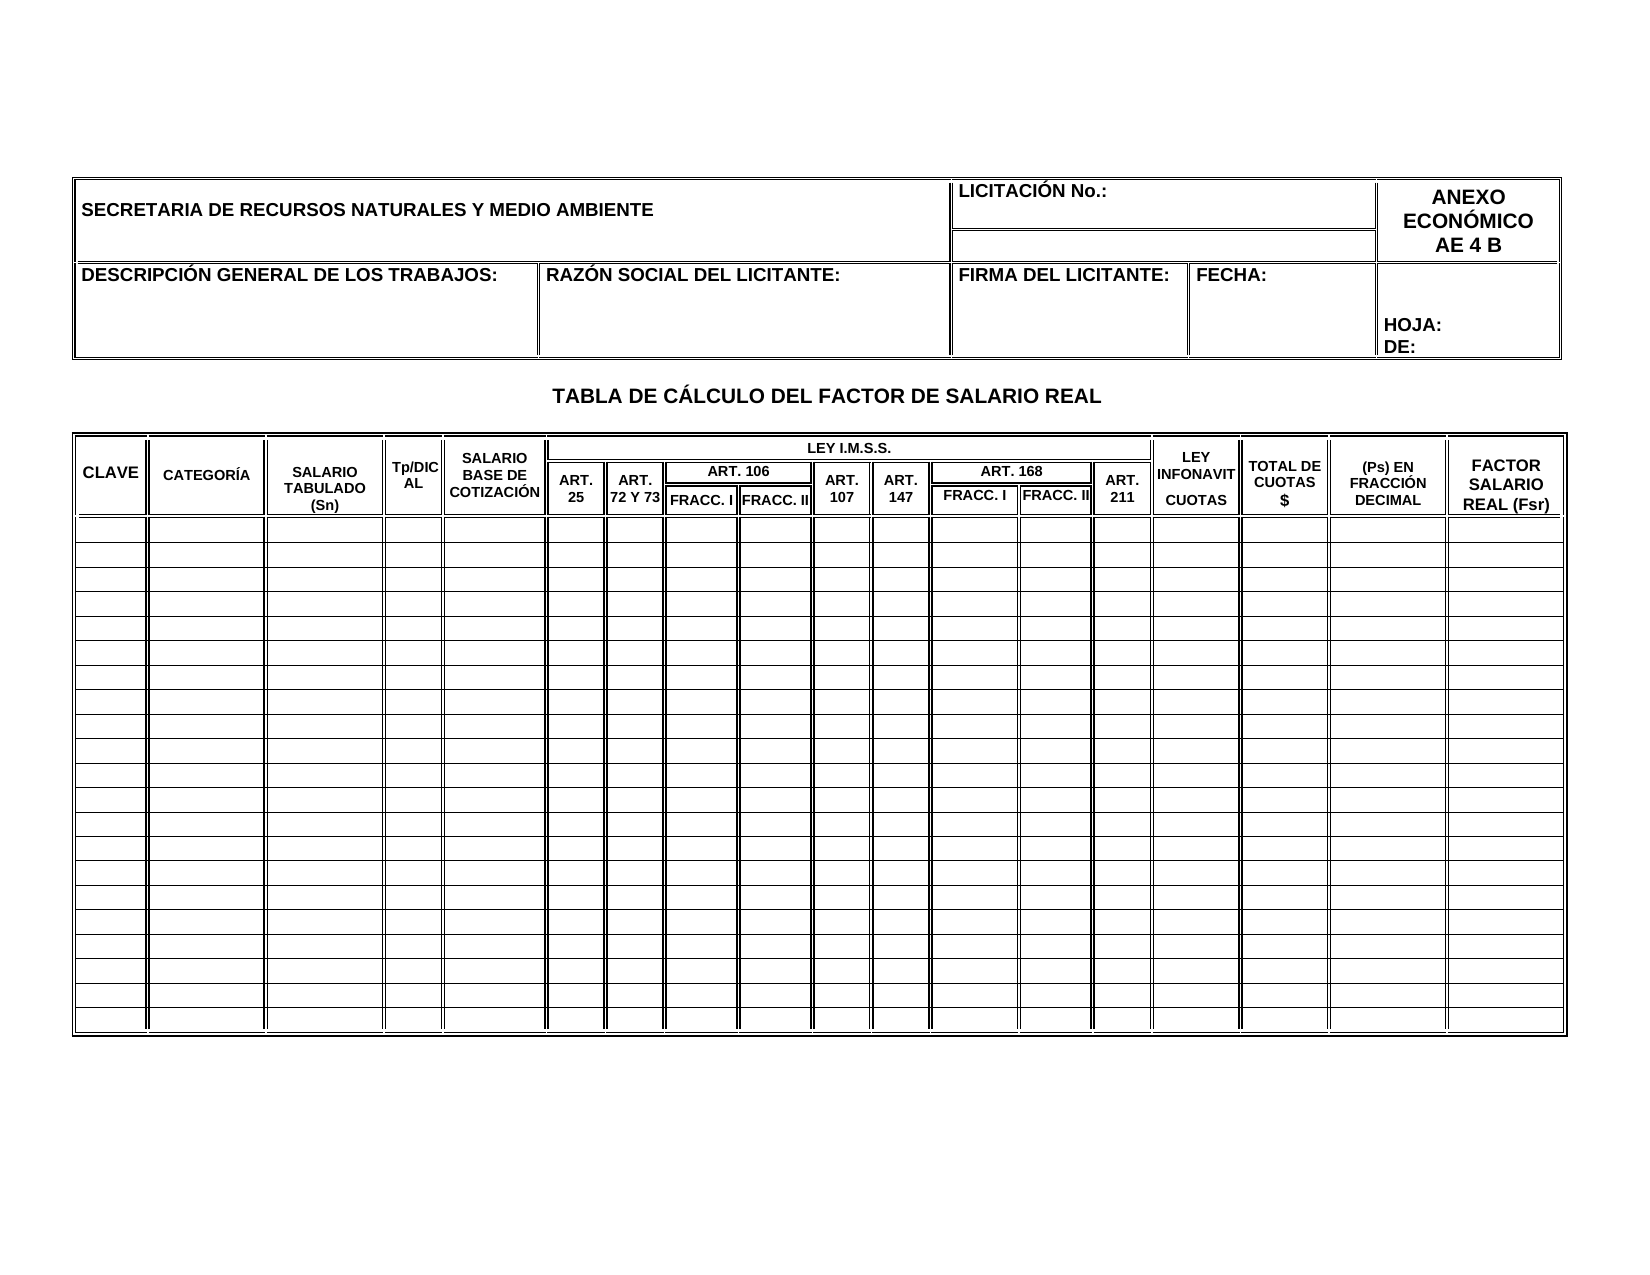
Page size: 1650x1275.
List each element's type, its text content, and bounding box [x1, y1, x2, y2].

table_cell [815, 617, 869, 640]
table_cell [667, 518, 736, 542]
table_cell [268, 984, 382, 1007]
table_cell [1154, 861, 1238, 885]
table_cell [549, 617, 603, 640]
table_cell [386, 617, 441, 640]
table_cell [76, 886, 145, 909]
table_header SECRETARIA DE RECURSOS NATURALES Y MEDIO AMBIENTE [76, 180, 951, 261]
table_cell [549, 690, 603, 713]
table_cell [874, 715, 928, 738]
table_cell [76, 861, 145, 885]
table_cell [874, 959, 928, 983]
table_cell [608, 935, 662, 958]
table_cell [815, 886, 869, 909]
table_cell [608, 959, 662, 983]
table_cell [608, 813, 662, 836]
table_cell [933, 935, 1017, 958]
table_cell [1021, 543, 1090, 567]
table_cell [1154, 543, 1238, 567]
table_cell [1095, 617, 1150, 640]
table_cell [741, 666, 810, 689]
table_cell [1243, 592, 1327, 616]
table_cell [386, 788, 441, 811]
table_cell [1331, 764, 1445, 787]
table_cell [1095, 568, 1150, 591]
table_cell [1095, 910, 1150, 934]
table_cell [1154, 764, 1238, 787]
table_cell [741, 518, 810, 542]
table_cell [1021, 837, 1090, 860]
table_cell [608, 568, 662, 591]
table_cell [386, 641, 441, 664]
table_cell [815, 984, 869, 1007]
table_cell [1243, 543, 1327, 567]
table_cell [667, 690, 736, 713]
table_cell [386, 518, 441, 542]
table_cell [386, 959, 441, 983]
table_cell [1095, 984, 1150, 1007]
table_cell [608, 910, 662, 934]
table_cell [549, 886, 603, 909]
table_cell [150, 543, 263, 567]
table_cell [1331, 568, 1445, 591]
table_header CATEGORÍA [148, 434, 266, 513]
table_cell [445, 837, 544, 860]
table_cell [549, 959, 603, 983]
table_cell [76, 813, 145, 836]
table_cell [1449, 837, 1563, 860]
table_cell [1331, 690, 1445, 713]
table_cell [1331, 715, 1445, 738]
table_cell [933, 959, 1017, 983]
table_cell [445, 568, 544, 591]
table_cell [386, 715, 441, 738]
table_cell [1243, 886, 1327, 909]
table_cell [268, 837, 382, 860]
table_cell [1449, 886, 1563, 909]
table_cell [1021, 666, 1090, 689]
table_cell [667, 886, 736, 909]
table_cell [268, 739, 382, 762]
table_cell [76, 568, 145, 591]
table_cell [608, 861, 662, 885]
table_cell [871, 1008, 930, 1032]
table_header ANEXO ECONÓMICO AE 4 B [1376, 180, 1559, 261]
table_cell [1449, 959, 1563, 983]
table_cell [665, 1008, 738, 1032]
table_cell [1243, 837, 1327, 860]
table_cell ART. 211 [1095, 463, 1150, 513]
table_cell [445, 543, 544, 567]
table_cell [268, 666, 382, 689]
table_cell [874, 788, 928, 811]
table_cell [1243, 788, 1327, 811]
table_cell [1019, 1008, 1093, 1032]
table_cell [1154, 935, 1238, 958]
table_cell [268, 886, 382, 909]
table_cell [150, 984, 263, 1007]
table_cell [933, 861, 1017, 885]
table_cell [933, 984, 1017, 1007]
table_cell [549, 861, 603, 885]
table_cell [386, 910, 441, 934]
table_cell [930, 1008, 1019, 1032]
table_cell [741, 715, 810, 738]
table_cell [667, 861, 736, 885]
table_cell [445, 910, 544, 934]
table_cell [1449, 764, 1563, 787]
table_cell [445, 617, 544, 640]
table_cell [741, 984, 810, 1007]
table_cell [268, 568, 382, 591]
table_cell [445, 813, 544, 836]
table_cell [667, 910, 736, 934]
table_cell [386, 886, 441, 909]
table_cell [386, 666, 441, 689]
table_cell CLAVE [76, 459, 145, 482]
table_cell [445, 959, 544, 983]
table_cell [1449, 739, 1563, 762]
table_cell [1095, 592, 1150, 616]
table_cell [1449, 788, 1563, 811]
table_cell [1021, 739, 1090, 762]
table_cell [741, 935, 810, 958]
table_cell [1021, 886, 1090, 909]
table_cell [933, 666, 1017, 689]
table_cell [1021, 592, 1090, 616]
table_cell [445, 518, 544, 542]
table_cell [933, 715, 1017, 738]
table_cell [741, 739, 810, 762]
table_cell [1021, 715, 1090, 738]
table_cell [606, 1008, 664, 1032]
table_cell [1449, 690, 1563, 713]
table_cell [815, 715, 869, 738]
table_cell [874, 543, 928, 567]
table_cell [386, 592, 441, 616]
table_cell [546, 1008, 606, 1032]
table_cell [268, 641, 382, 664]
table_cell [608, 641, 662, 664]
table_cell [76, 788, 145, 811]
table_cell [150, 592, 263, 616]
table_cell [1331, 813, 1445, 836]
table_cell [815, 518, 869, 542]
table_cell [1243, 910, 1327, 934]
table_cell [386, 984, 441, 1007]
table_cell [76, 910, 145, 934]
table_cell [150, 690, 263, 713]
table_cell [549, 715, 603, 738]
table_cell [1449, 617, 1563, 640]
table_cell [1243, 739, 1327, 762]
table_cell [268, 910, 382, 934]
table_cell [150, 886, 263, 909]
table_cell [933, 518, 1017, 542]
table_cell [1331, 861, 1445, 885]
table_cell [445, 592, 544, 616]
table_cell [1095, 739, 1150, 762]
table_cell [874, 568, 928, 591]
table_cell [1243, 935, 1327, 958]
table_cell [815, 568, 869, 591]
table_cell [1449, 715, 1563, 738]
table_cell [1243, 715, 1327, 738]
table_cell [667, 641, 736, 664]
table_cell [1449, 984, 1563, 1007]
table_cell [1449, 568, 1563, 591]
table_cell [933, 788, 1017, 811]
table_cell [1331, 543, 1445, 567]
table_cell [741, 690, 810, 713]
table_cell [268, 788, 382, 811]
table_cell [1243, 568, 1327, 591]
table_cell [1240, 1008, 1329, 1032]
table_cell [1095, 666, 1150, 689]
table_cell [1095, 837, 1150, 860]
table_cell [815, 592, 869, 616]
table_cell [667, 764, 736, 787]
table_cell [1152, 1008, 1240, 1032]
table_cell [815, 641, 869, 664]
table_cell [738, 1008, 812, 1032]
table_cell [1331, 935, 1445, 958]
table_cell [741, 543, 810, 567]
table_cell [549, 837, 603, 860]
table_cell [874, 813, 928, 836]
table_cell [1331, 910, 1445, 934]
table_cell [667, 543, 736, 567]
table_cell [608, 666, 662, 689]
table_cell [1331, 666, 1445, 689]
table_cell [268, 690, 382, 713]
table_cell [1447, 514, 1565, 542]
table_cell [386, 764, 441, 787]
table_cell [1021, 813, 1090, 836]
table_cell [1154, 518, 1238, 542]
table_cell [667, 813, 736, 836]
table_cell ART. 168 [933, 463, 1090, 482]
table_cell [815, 813, 869, 836]
table_cell [1021, 910, 1090, 934]
table_cell [268, 935, 382, 958]
table_cell [1449, 935, 1563, 958]
table_cell FIRMA DEL LICITANTE: [951, 262, 1189, 357]
table_cell [1449, 592, 1563, 616]
table_cell [1021, 617, 1090, 640]
table_cell [268, 617, 382, 640]
table_cell [1095, 764, 1150, 787]
table_header [74, 434, 148, 458]
table_cell [874, 861, 928, 885]
table_cell [815, 764, 869, 787]
table_cell [608, 837, 662, 860]
table_cell [150, 739, 263, 762]
table_cell [608, 764, 662, 787]
table_cell [874, 592, 928, 616]
table_cell [608, 518, 662, 542]
table_cell [549, 641, 603, 664]
table_cell [445, 641, 544, 664]
table_header LICITACIÓN No.: [951, 180, 1376, 228]
table_header LEY I.M.S.S. [546, 434, 1152, 458]
table_cell [386, 568, 441, 591]
table_cell [76, 739, 145, 762]
table_cell DESCRIPCIÓN GENERAL DE LOS TRABAJOS: [74, 261, 538, 357]
table_header FACTOR SALARIO REAL (Fsr) [1447, 436, 1563, 513]
table_cell [874, 518, 928, 542]
table_cell [933, 690, 1017, 713]
table_cell [608, 592, 662, 616]
table_cell [933, 543, 1017, 567]
table_cell [741, 592, 810, 616]
table_cell [815, 543, 869, 567]
table_cell [741, 910, 810, 934]
table_cell [1095, 788, 1150, 811]
table_cell [150, 641, 263, 664]
table_cell [933, 568, 1017, 591]
table_cell [549, 764, 603, 787]
table_cell [76, 1008, 148, 1032]
table_cell [953, 231, 1375, 261]
table_cell [1021, 984, 1090, 1007]
table_cell [549, 543, 603, 567]
table_cell [549, 910, 603, 934]
table_cell [1331, 959, 1445, 983]
table_cell [386, 837, 441, 860]
table_cell ART. 107 [815, 463, 869, 513]
table_cell [1154, 739, 1238, 762]
table_cell [815, 666, 869, 689]
table_header (Ps) EN FRACCIÓN DECIMAL [1329, 434, 1447, 513]
table_cell [741, 788, 810, 811]
table_cell [1021, 764, 1090, 787]
table_cell [386, 690, 441, 713]
table_cell [1243, 641, 1327, 664]
table_header LEY INFONAVIT [1152, 436, 1240, 482]
table_cell [874, 690, 928, 713]
table_cell [933, 886, 1017, 909]
table_cell [1154, 666, 1238, 689]
table_cell [1329, 1008, 1447, 1032]
table_cell [1154, 568, 1238, 591]
table_cell [608, 617, 662, 640]
table_cell [667, 568, 736, 591]
table_cell [445, 886, 544, 909]
table_cell [1243, 984, 1327, 1007]
table_cell RAZÓN SOCIAL DEL LICITANTE: [539, 264, 951, 357]
table_cell [874, 666, 928, 689]
table_cell [741, 886, 810, 909]
table_cell [549, 788, 603, 811]
table_cell [1331, 788, 1445, 811]
table_cell [76, 592, 145, 616]
table_cell [1154, 959, 1238, 983]
table_cell [933, 813, 1017, 836]
table_cell [76, 837, 145, 860]
table_cell [741, 959, 810, 983]
table_cell [815, 959, 869, 983]
table_cell [874, 739, 928, 762]
table_cell [148, 1008, 266, 1032]
table_cell [741, 813, 810, 836]
table_cell HOJA: DE: [1376, 261, 1561, 357]
table_cell [76, 690, 145, 713]
table_cell [874, 617, 928, 640]
table_cell [815, 910, 869, 934]
table_cell [667, 984, 736, 1007]
table_cell [549, 935, 603, 958]
table_cell [386, 935, 441, 958]
table_cell [608, 984, 662, 1007]
table_cell ART. 147 [874, 463, 928, 513]
table_cell [1331, 739, 1445, 762]
table_cell [933, 764, 1017, 787]
table_cell [1095, 959, 1150, 983]
table_cell [268, 959, 382, 983]
table_header SALARIO BASE DE COTIZACIÓN [443, 436, 546, 513]
table_cell [741, 861, 810, 885]
table_cell [150, 935, 263, 958]
table_cell [815, 739, 869, 762]
table_header Tp/DICAL [384, 434, 443, 513]
table_cell [445, 861, 544, 885]
table_cell [815, 690, 869, 713]
table_cell [933, 910, 1017, 934]
table_cell [1331, 592, 1445, 616]
table_cell [549, 592, 603, 616]
table_cell [1021, 690, 1090, 713]
table_cell [608, 788, 662, 811]
table_cell [549, 739, 603, 762]
table_cell [150, 910, 263, 934]
table_cell [445, 739, 544, 762]
table_cell [1331, 886, 1445, 909]
table_header SALARIO TABULADO (Sn) [266, 434, 384, 513]
table_cell [741, 837, 810, 860]
table_cell [741, 568, 810, 591]
table_cell [874, 641, 928, 664]
table_cell [1243, 813, 1327, 836]
table_cell [150, 518, 263, 542]
table_cell [1095, 813, 1150, 836]
table_cell [76, 482, 145, 513]
table_cell [268, 715, 382, 738]
table_cell [1154, 910, 1238, 934]
table_cell [76, 617, 145, 640]
table_cell [1021, 959, 1090, 983]
table_cell [608, 739, 662, 762]
table_cell [608, 715, 662, 738]
table_cell [1154, 617, 1238, 640]
table_cell [1331, 641, 1445, 664]
table_cell [1154, 788, 1238, 811]
table_cell ART. 72 Y 73 [608, 463, 662, 513]
table_cell [815, 935, 869, 958]
table_cell [150, 959, 263, 983]
table_cell [608, 886, 662, 909]
table_cell [933, 739, 1017, 762]
table_cell [1095, 886, 1150, 909]
table_cell [386, 543, 441, 567]
table_cell [608, 543, 662, 567]
table_cell [1449, 666, 1563, 689]
table_cell [1154, 641, 1238, 664]
table_cell [150, 788, 263, 811]
table_cell [933, 837, 1017, 860]
table_cell [76, 715, 145, 738]
table_cell [1243, 861, 1327, 885]
table_cell [1095, 518, 1150, 542]
table_cell [933, 641, 1017, 664]
table_cell [667, 666, 736, 689]
table_cell [1093, 1008, 1152, 1032]
table_cell [386, 739, 441, 762]
table_cell [812, 1008, 871, 1032]
table_cell [874, 910, 928, 934]
table_cell [1154, 690, 1238, 713]
table_cell [76, 935, 145, 958]
table_cell [667, 959, 736, 983]
table_cell [150, 568, 263, 591]
table_cell [76, 641, 145, 664]
table_cell [741, 617, 810, 640]
table_cell [1331, 518, 1445, 542]
table_cell [1095, 641, 1150, 664]
table_cell [386, 813, 441, 836]
table_cell [1021, 641, 1090, 664]
table_cell [1095, 690, 1150, 713]
table_cell [1021, 935, 1090, 958]
table_cell ART. 106 [667, 463, 810, 482]
table_cell [874, 984, 928, 1007]
table_cell [268, 518, 382, 542]
table_cell [1154, 592, 1238, 616]
table_cell FRACC. I [933, 487, 1017, 513]
table_cell [933, 592, 1017, 616]
table_cell [815, 788, 869, 811]
table_cell [445, 788, 544, 811]
table_cell [150, 837, 263, 860]
table_cell [1154, 886, 1238, 909]
table_cell [741, 764, 810, 787]
table_cell [268, 861, 382, 885]
table_cell CUOTAS [1154, 482, 1238, 513]
table_cell [1447, 1008, 1563, 1032]
table_cell [150, 617, 263, 640]
table_cell [1021, 568, 1090, 591]
table_cell [266, 1008, 384, 1032]
table_cell [1095, 935, 1150, 958]
table_cell [1449, 641, 1563, 664]
table_cell [386, 861, 441, 885]
table_cell [150, 861, 263, 885]
table_cell [1449, 543, 1563, 567]
table_cell [549, 984, 603, 1007]
table_cell [1243, 764, 1327, 787]
table_cell [443, 1008, 546, 1032]
table_cell [445, 935, 544, 958]
table_cell [667, 788, 736, 811]
table_cell [445, 764, 544, 787]
table_cell [1331, 837, 1445, 860]
table_cell [1331, 984, 1445, 1007]
table_cell [667, 739, 736, 762]
table_cell [1449, 813, 1563, 836]
table_cell [1243, 518, 1327, 542]
table_cell [445, 666, 544, 689]
table_cell [549, 518, 603, 542]
table_cell [445, 984, 544, 1007]
table_cell [76, 764, 145, 787]
table_cell [1154, 715, 1238, 738]
table_cell [445, 690, 544, 713]
table_cell [1331, 617, 1445, 640]
table_cell [1095, 543, 1150, 567]
table_cell [150, 666, 263, 689]
table_cell [1021, 861, 1090, 885]
table_cell [1243, 959, 1327, 983]
table_cell [549, 666, 603, 689]
table_cell [1021, 788, 1090, 811]
table_cell [76, 666, 145, 689]
table_cell ART. 25 [549, 463, 603, 513]
table_cell [933, 617, 1017, 640]
table_cell [1154, 813, 1238, 836]
table_header TOTAL DE CUOTAS $ [1240, 434, 1329, 513]
table_cell [268, 592, 382, 616]
table_cell [741, 641, 810, 664]
table_cell FRACC. II [741, 487, 810, 513]
table_cell [874, 935, 928, 958]
table_cell [1449, 910, 1563, 934]
table_cell [1021, 518, 1090, 542]
table_cell [150, 764, 263, 787]
table_cell [815, 861, 869, 885]
table_cell [874, 764, 928, 787]
table_cell [1154, 837, 1238, 860]
table_cell [268, 813, 382, 836]
table_cell [608, 690, 662, 713]
table_cell FRACC. II [1021, 487, 1090, 513]
table_cell [1243, 666, 1327, 689]
table_cell FECHA: [1189, 264, 1376, 357]
text TABLA DE CÁLCULO DEL FACTOR DE SALARIO REAL [89, 384, 1565, 408]
table_cell [150, 813, 263, 836]
table_cell [76, 543, 145, 567]
table_cell [549, 568, 603, 591]
table_cell [268, 764, 382, 787]
table_cell [667, 592, 736, 616]
table_cell [445, 715, 544, 738]
table_cell [667, 837, 736, 860]
table_cell [76, 959, 145, 983]
table_cell [1449, 861, 1563, 885]
table_cell [667, 617, 736, 640]
table_cell [549, 813, 603, 836]
table_cell [1243, 617, 1327, 640]
table_cell [1095, 861, 1150, 885]
table_cell [815, 837, 869, 860]
table_cell [76, 984, 145, 1007]
table_cell [74, 514, 148, 542]
table_cell [1095, 715, 1150, 738]
table_cell [874, 837, 928, 860]
table_cell FRACC. I [667, 487, 736, 513]
table_cell [667, 935, 736, 958]
table_cell [667, 715, 736, 738]
table_cell [384, 1008, 443, 1032]
table_cell [150, 715, 263, 738]
table_cell [268, 543, 382, 567]
table_cell [1154, 984, 1238, 1007]
table_cell [874, 886, 928, 909]
table_cell [1243, 690, 1327, 713]
